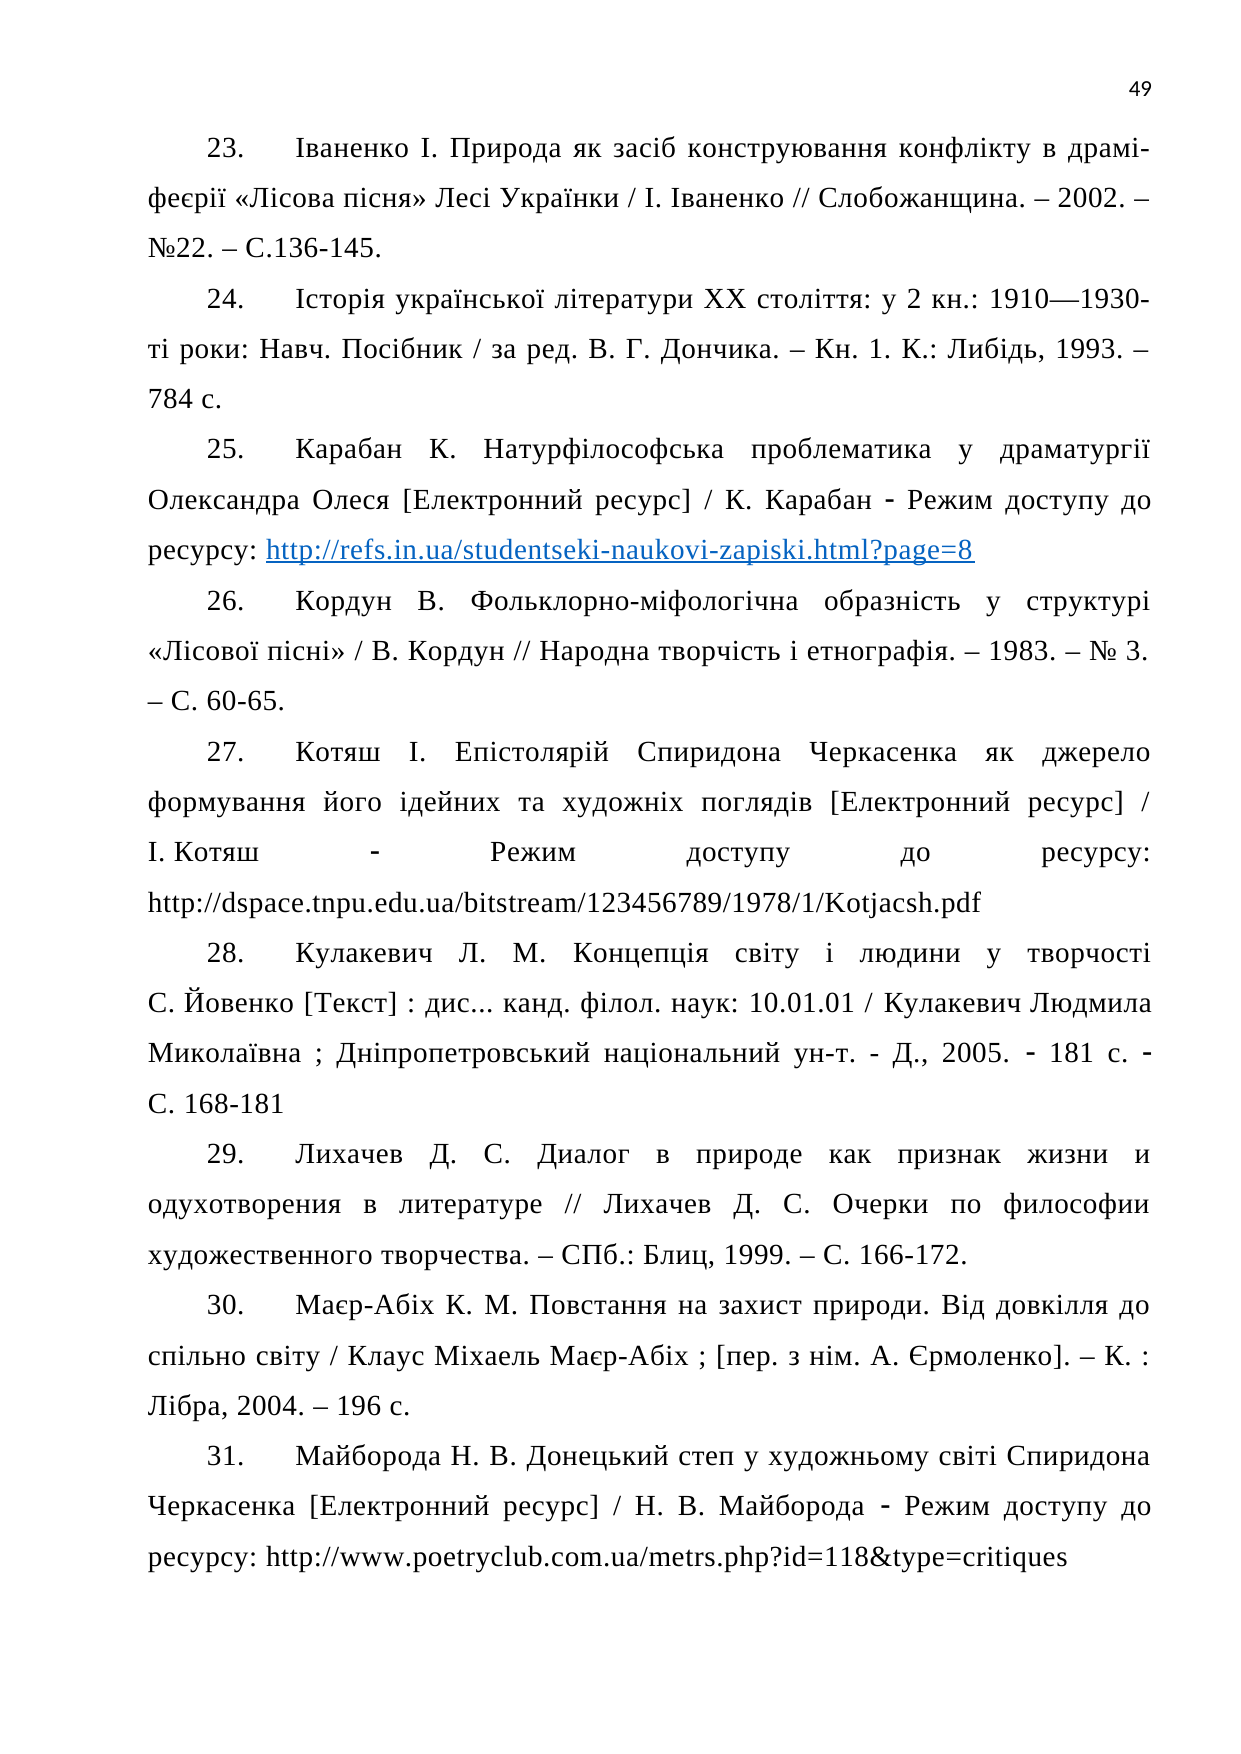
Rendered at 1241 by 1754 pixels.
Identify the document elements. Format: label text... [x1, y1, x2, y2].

list Кордун В. Фольклорно-міфологічна образність у структурі «Лісової пісні» / В. Кордун // Народна творчість і етнографія. – 1983. – № 3. – С. 60-65. [148, 583, 1152, 717]
list Історія української літератури XX століття: у 2 кн.: 1910—1930-ті роки: Навч. Посібник / за ред. В. Г. Дончика. – Кн. 1. К.: Либідь, 1993. – 784 с. [148, 281, 1152, 331]
list Іваненко І. Природа як засіб конструювання конфлікту в драмі-феєрії «Лісова пісня» Лесі Українки / І. Іваненко // Слобожанщина. – 2002. – №22. – С.136-145. [148, 130, 1152, 264]
list Кулакевич Л. М. Концепція світу і людини у творчості С. Йовенко [Текст] : дис... канд. філол. наук: 10.01.01 / Кулакевич Людмила Миколаївна ; Дніпропетровський національний ун-т. - Д., 2005. 181 с. С. 168-181 [148, 935, 1152, 1119]
list Карабан К. Натурфілософська проблематика у драматургії Олександра Олеся [Електронний ресурс] / К. Карабан Режим доступу до ресурсу: http://refs.in.ua/studentseki-naukovi-zapiski.html?page=8 [148, 432, 1152, 566]
list Маєр-Абіх К. М. Повстання на захист природи. Від довкілля до спільно світу / Клаус Міхаель Маєр-Абіх ; [пер. з нім. А. Єрмоленко]. – К. : Лібра, 2004. – 196 с. [148, 1287, 1152, 1421]
list Котяш І. Епістолярій Спиридона Черкасенка як джерело формування його ідейних та художніх поглядів [Електронний ресурс] / І. Котяш Режим доступу до ресурсу: http://dspace.tnpu.edu.ua/bitstream/123456789/1978/1/Kotjacsh.pdf [148, 734, 1152, 918]
list Лихачев Д. С. Диалог в природе как признак жизни и одухотворения в литературе // Лихачев Д. С. Очерки по философии художественного творчества. – СПб.: Блиц, 1999. – С. 166-172. [148, 1136, 1152, 1271]
list Майборода Н. В. Донецький степ у художньому світі Спиридона Черкасенка [Електронний ресурс] / Н. В. Майборода Режим доступу до ресурсу: http://www.poetryclub.com.ua/metrs.php?id=118&type=critiques [148, 1438, 1152, 1572]
list Історія української літератури XX століття: у 2 кн.: 1910—1930-ті роки: Навч. Посібник / за ред. В. Г. Дончика. – Кн. 1. К.: Либідь, 1993. – 784 с. [148, 364, 1152, 415]
